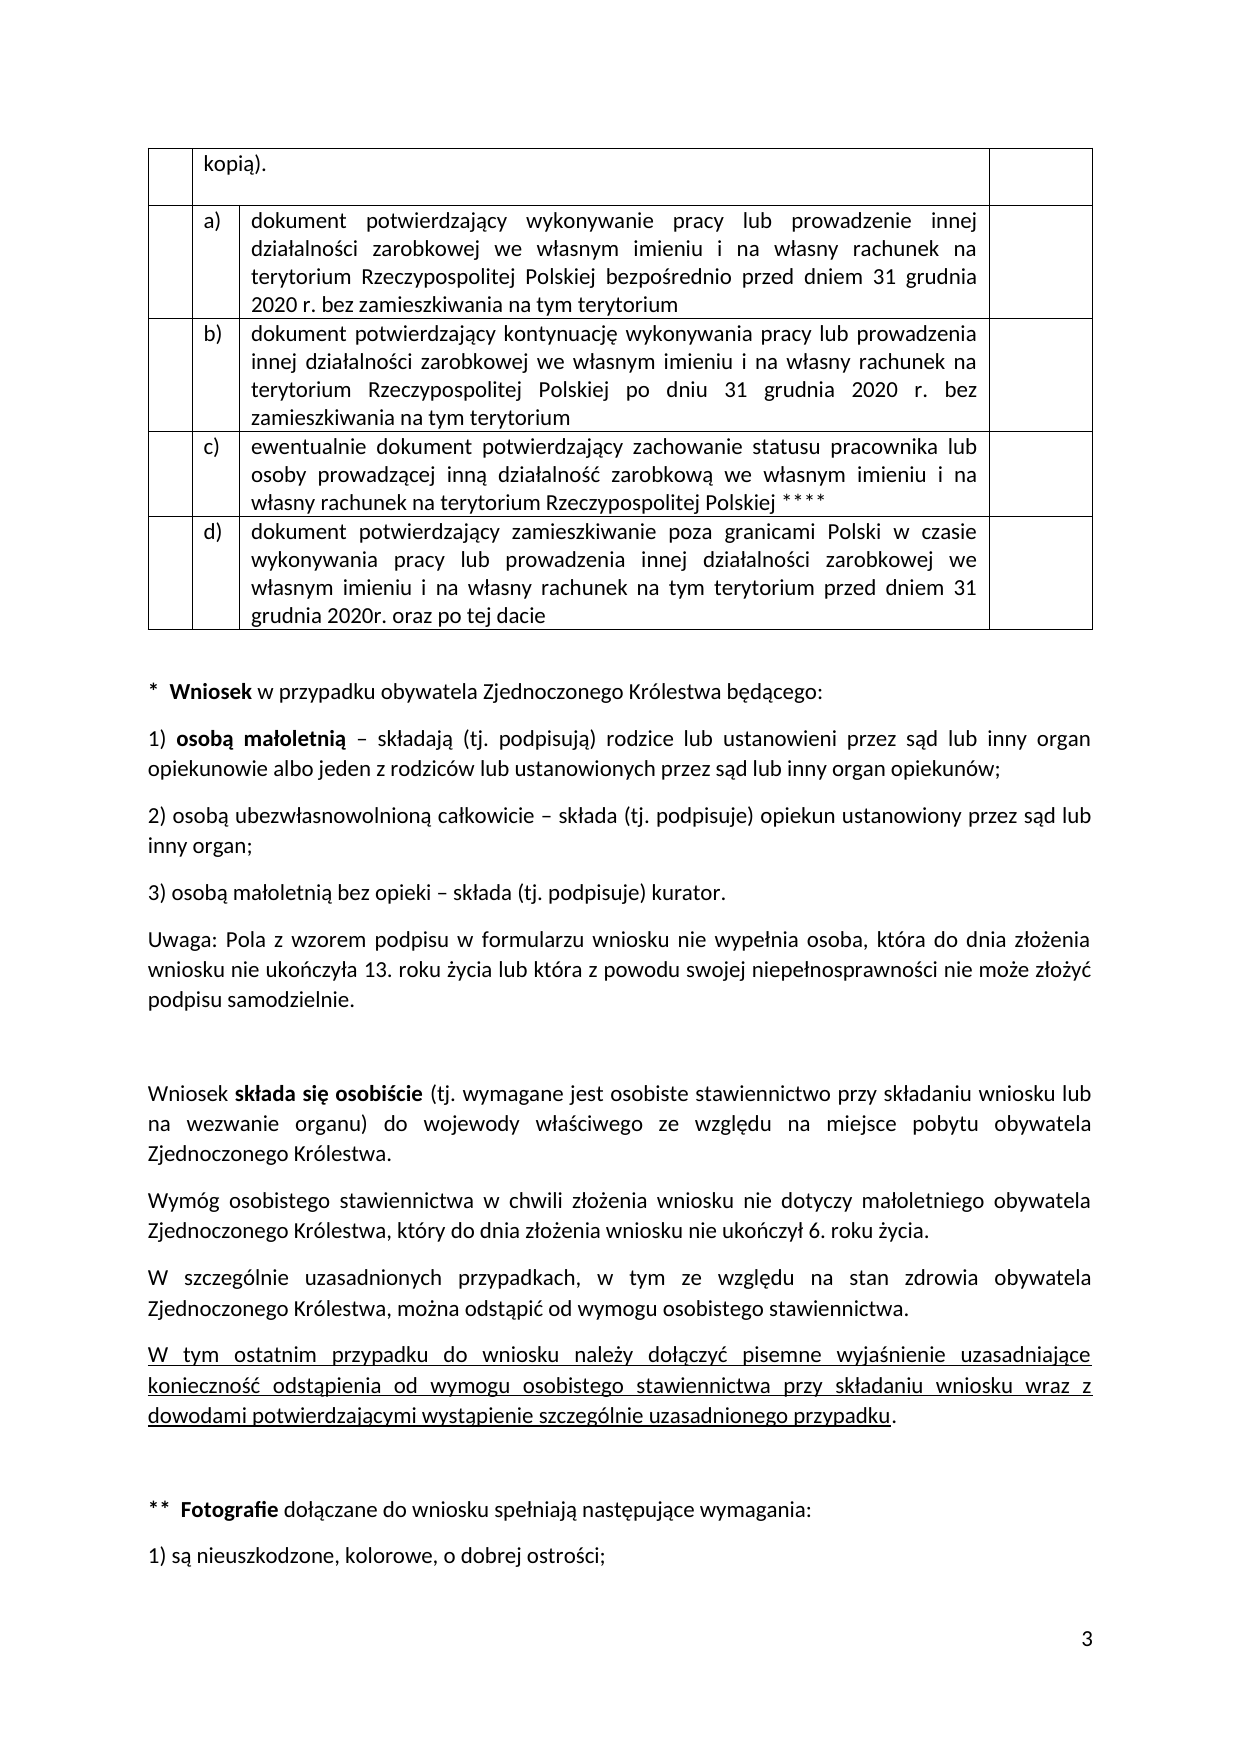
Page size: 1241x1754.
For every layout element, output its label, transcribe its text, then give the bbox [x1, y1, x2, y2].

table_cell [149, 206, 192, 318]
text W tym ostatnim przypadku do wniosku należy dołączyć pisemne wyjaśnienie uzasadniające konieczność odstąpienia od wymogu osobistego stawiennictwa przy składaniu wniosku wraz z dowodami potwierdzającymi wystąpienie szczególnie uzasadnionego przypadku. [148, 1396, 1093, 1429]
table_cell b) [193, 319, 239, 431]
table_cell [990, 517, 1092, 629]
table_cell [990, 206, 1092, 318]
table_cell a) [193, 206, 239, 318]
table_cell [149, 319, 192, 431]
table_cell ewentualnie dokument potwierdzający zachowanie statusu pracownika lub osoby prowadzącej inną działalność zarobkową we własnym imieniu i na własny rachunek na terytorium Rzeczypospolitej Polskiej **** [240, 432, 989, 516]
table_cell d) [193, 517, 239, 629]
text Wymóg osobistego stawiennictwa w chwili złożenia wniosku nie dotyczy małoletniego obywatela Zjednoczonego Królestwa, który do dnia złożenia wniosku nie ukończył 6. roku życia. [148, 1186, 1093, 1245]
text 1) są nieuszkodzone, kolorowe, o dobrej ostrości; [148, 1542, 1093, 1570]
table_cell dokument potwierdzający zamieszkiwanie poza granicami Polski w czasie wykonywania pracy lub prowadzenia innej działalności zarobkowej we własnym imieniu i na własny rachunek na tym terytorium przed dniem 31 grudnia 2020r. oraz po tej dacie [240, 517, 989, 629]
text * Wniosek w przypadku obywatela Zjednoczonego Królestwa będącego: [148, 677, 1093, 705]
text W szczególnie uzasadnionych przypadkach, w tym ze względu na stan zdrowia obywatela Zjednoczonego Królestwa, można odstąpić od wymogu osobistego stawiennictwa. [148, 1263, 1093, 1322]
text ** Fotografie dołączane do wniosku spełniają następujące wymagania: [148, 1495, 1093, 1523]
table_cell dokument potwierdzający wykonywanie pracy lub prowadzenie innej działalności zarobkowej we własnym imieniu i na własny rachunek na terytorium Rzeczypospolitej Polskiej bezpośrednio przed dniem 31 grudnia 2020 r. bez zamieszkiwania na tym terytorium [240, 206, 989, 318]
text Wniosek składa się osobiście (tj. wymagane jest osobiste stawiennictwo przy składaniu wniosku lub na wezwanie organu) do wojewody właściwego ze względu na miejsce pobytu obywatela Zjednoczonego Królestwa. [148, 1079, 1093, 1168]
table_cell [149, 432, 192, 516]
table_cell [990, 319, 1092, 431]
text W tym ostatnim przypadku do wniosku należy dołączyć pisemne wyjaśnienie uzasadniające konieczność odstąpienia od wymogu osobistego stawiennictwa przy składaniu wniosku wraz z dowodami potwierdzającymi wystąpienie szczególnie uzasadnionego przypadku. [148, 1341, 1093, 1395]
table_cell dokument potwierdzający kontynuację wykonywania pracy lub prowadzenia innej działalności zarobkowej we własnym imieniu i na własny rachunek na terytorium Rzeczypospolitej Polskiej po dniu 31 grudnia 2020 r. bez zamieszkiwania na tym terytorium [240, 319, 989, 431]
text 3) osobą małoletnią bez opieki – składa (tj. podpisuje) kurator. [148, 878, 1093, 906]
table_cell [990, 149, 1092, 205]
table_cell [990, 432, 1092, 516]
table_cell [149, 517, 192, 629]
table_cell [193, 149, 989, 205]
text 2) osobą ubezwłasnowolnioną całkowicie – składa (tj. podpisuje) opiekun ustanowiony przez sąd lub inny organ; [148, 801, 1093, 859]
table_cell c) [193, 432, 239, 516]
text Uwaga: Pola z wzorem podpisu w formularzu wniosku nie wypełnia osoba, która do dnia złożenia wniosku nie ukończyła 13. roku życia lub która z powodu swojej niepełnosprawności nie może złożyć podpisu samodzielnie. [148, 925, 1093, 1013]
table_cell 5. [149, 149, 192, 205]
text 1) osobą małoletnią – składają (tj. podpisują) rodzice lub ustanowieni przez sąd lub inny organ opiekunowie albo jeden z rodziców lub ustanowionych przez sąd lub inny organ opiekunów; [148, 724, 1093, 782]
